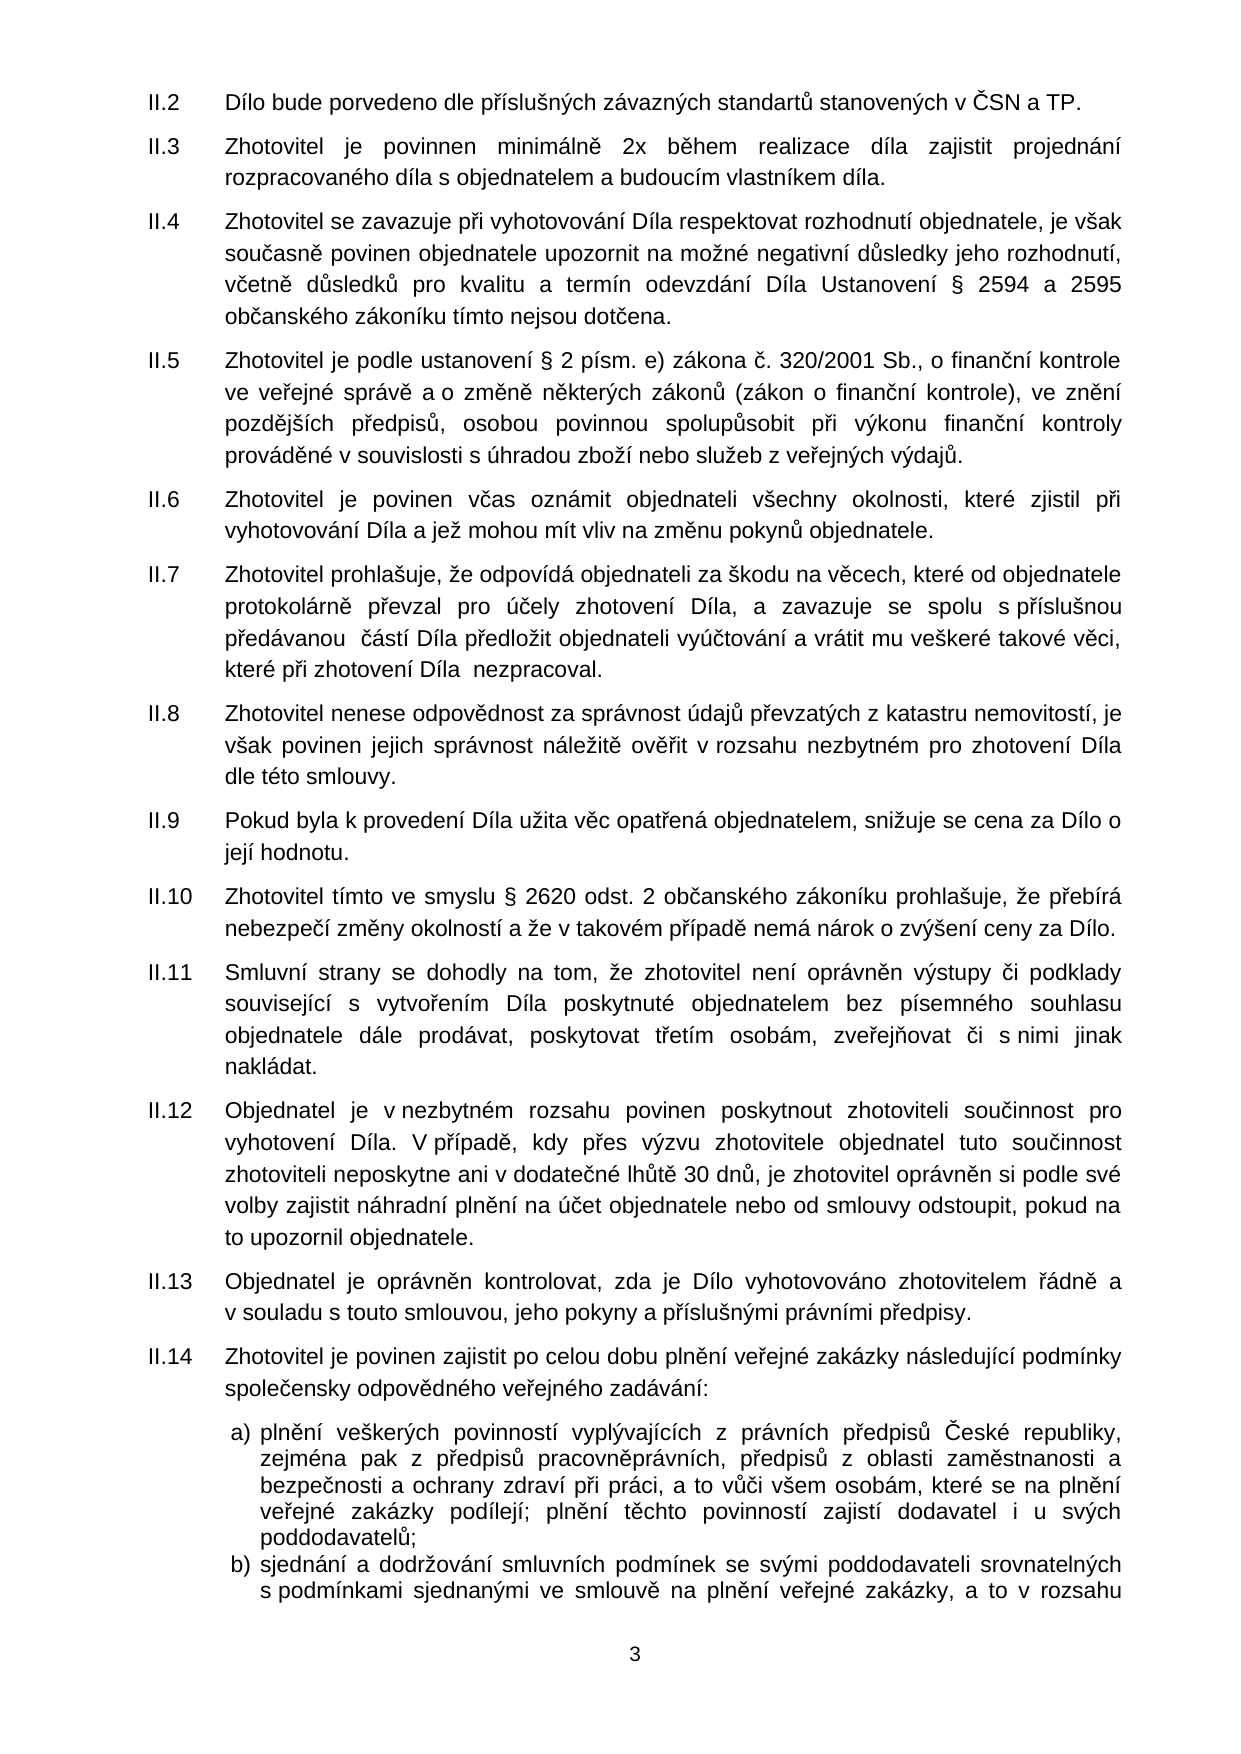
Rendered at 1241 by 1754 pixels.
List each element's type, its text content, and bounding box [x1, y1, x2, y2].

list Zhotovitel je povinen zajistit po celou dobu plnění veřejné zakázky následující podmínky společensky odpovědného veřejného zadávání: [148, 1343, 1122, 1401]
list Zhotovitel prohlašuje, že odpovídá objednateli za škodu na věcech, které od objednatele protokolárně převzal pro účely zhotovení Díla, a zavazuje se spolu s příslušnou předávanou částí Díla předložit objednateli vyúčtování a vrátit mu veškeré takové věci, které při zhotovení Díla nezpracoval. [148, 561, 1122, 682]
list Smluvní strany se dohodly na tom, že zhotovitel není oprávněn výstupy či podklady související s vytvořením Díla poskytnuté objednatelem bez písemného souhlasu objednatele dále prodávat, poskytovat třetím osobám, zveřejňovat či s nimi jinak nakládat. [148, 959, 1122, 1080]
list Zhotovitel je povinnen minimálně 2x během realizace díla zajistit projednání rozpracovaného díla s objednatelem a budoucím vlastníkem díla. [148, 133, 1122, 191]
list Zhotovitel se zavazuje při vyhotovování Díla respektovat rozhodnutí objednatele, je však současně povinen objednatele upozornit na možné negativní důsledky jeho rozhodnutí, včetně důsledků pro kvalitu a termín odevzdání Díla Ustanovení § 2594 a 2595 občanského zákoníku tímto nejsou dotčena. [148, 208, 1122, 329]
list Objednatel je oprávněn kontrolovat, zda je Dílo vyhotovováno zhotovitelem řádně a v souladu s touto smlouvou, jeho pokyny a příslušnými právními předpisy. [148, 1268, 1122, 1326]
list Zhotovitel nenese odpovědnost za správnost údajů převzatých z katastru nemovitostí, je však povinen jejich správnost náležitě ověřit v rozsahu nezbytném pro zhotovení Díla dle této smlouvy. [148, 700, 1122, 790]
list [230, 1551, 1122, 1603]
list plnění veškerých povinností vyplývajících z právních předpisů České republiky, zejména pak z předpisů pracovněprávních, předpisů z oblasti zaměstnanosti a bezpečnosti a ochrany zdraví při práci, a to vůči všem osobám, které se na plnění veřejné zakázky podílejí; plnění těchto povinností zajistí dodavatel i u svých poddodavatelů; [230, 1419, 1122, 1551]
list Zhotovitel je podle ustanovení § 2 písm. e) zákona č. 320/2001 Sb., o finanční kontrole ve veřejné správě a o změně některých zákonů (zákon o finanční kontrole), ve znění pozdějších předpisů, osobou povinnou spolupůsobit při výkonu finanční kontroly prováděné v souvislosti s úhradou zboží nebo služeb z veřejných výdajů. [148, 347, 1122, 468]
list Zhotovitel tímto ve smyslu § 2620 odst. 2 občanského zákoníku prohlašuje, že přebírá nebezpečí změny okolností a že v takovém případě nemá nárok o zvýšení ceny za Dílo. [148, 883, 1122, 941]
list Dílo bude porvedeno dle příslušných závazných standartů stanovených v ČSN a TP. [148, 89, 1122, 115]
list Pokud byla k provedení Díla užita věc opatřená objednatelem, snižuje se cena za Dílo o její hodnotu. [148, 807, 1122, 865]
list Zhotovitel je povinen včas oznámit objednateli všechny okolnosti, které zjistil při vyhotovování Díla a jež mohou mít vliv na změnu pokynů objednatele. [148, 486, 1122, 544]
list Objednatel je v nezbytném rozsahu povinen poskytnout zhotoviteli součinnost pro vyhotovení Díla. V případě, kdy přes výzvu zhotovitele objednatel tuto součinnost zhotoviteli neposkytne ani v dodatečné lhůtě 30 dnů, je zhotovitel oprávněn si podle své volby zajistit náhradní plnění na účet objednatele nebo od smlouvy odstoupit, pokud na to upozornil objednatele. [148, 1097, 1122, 1250]
